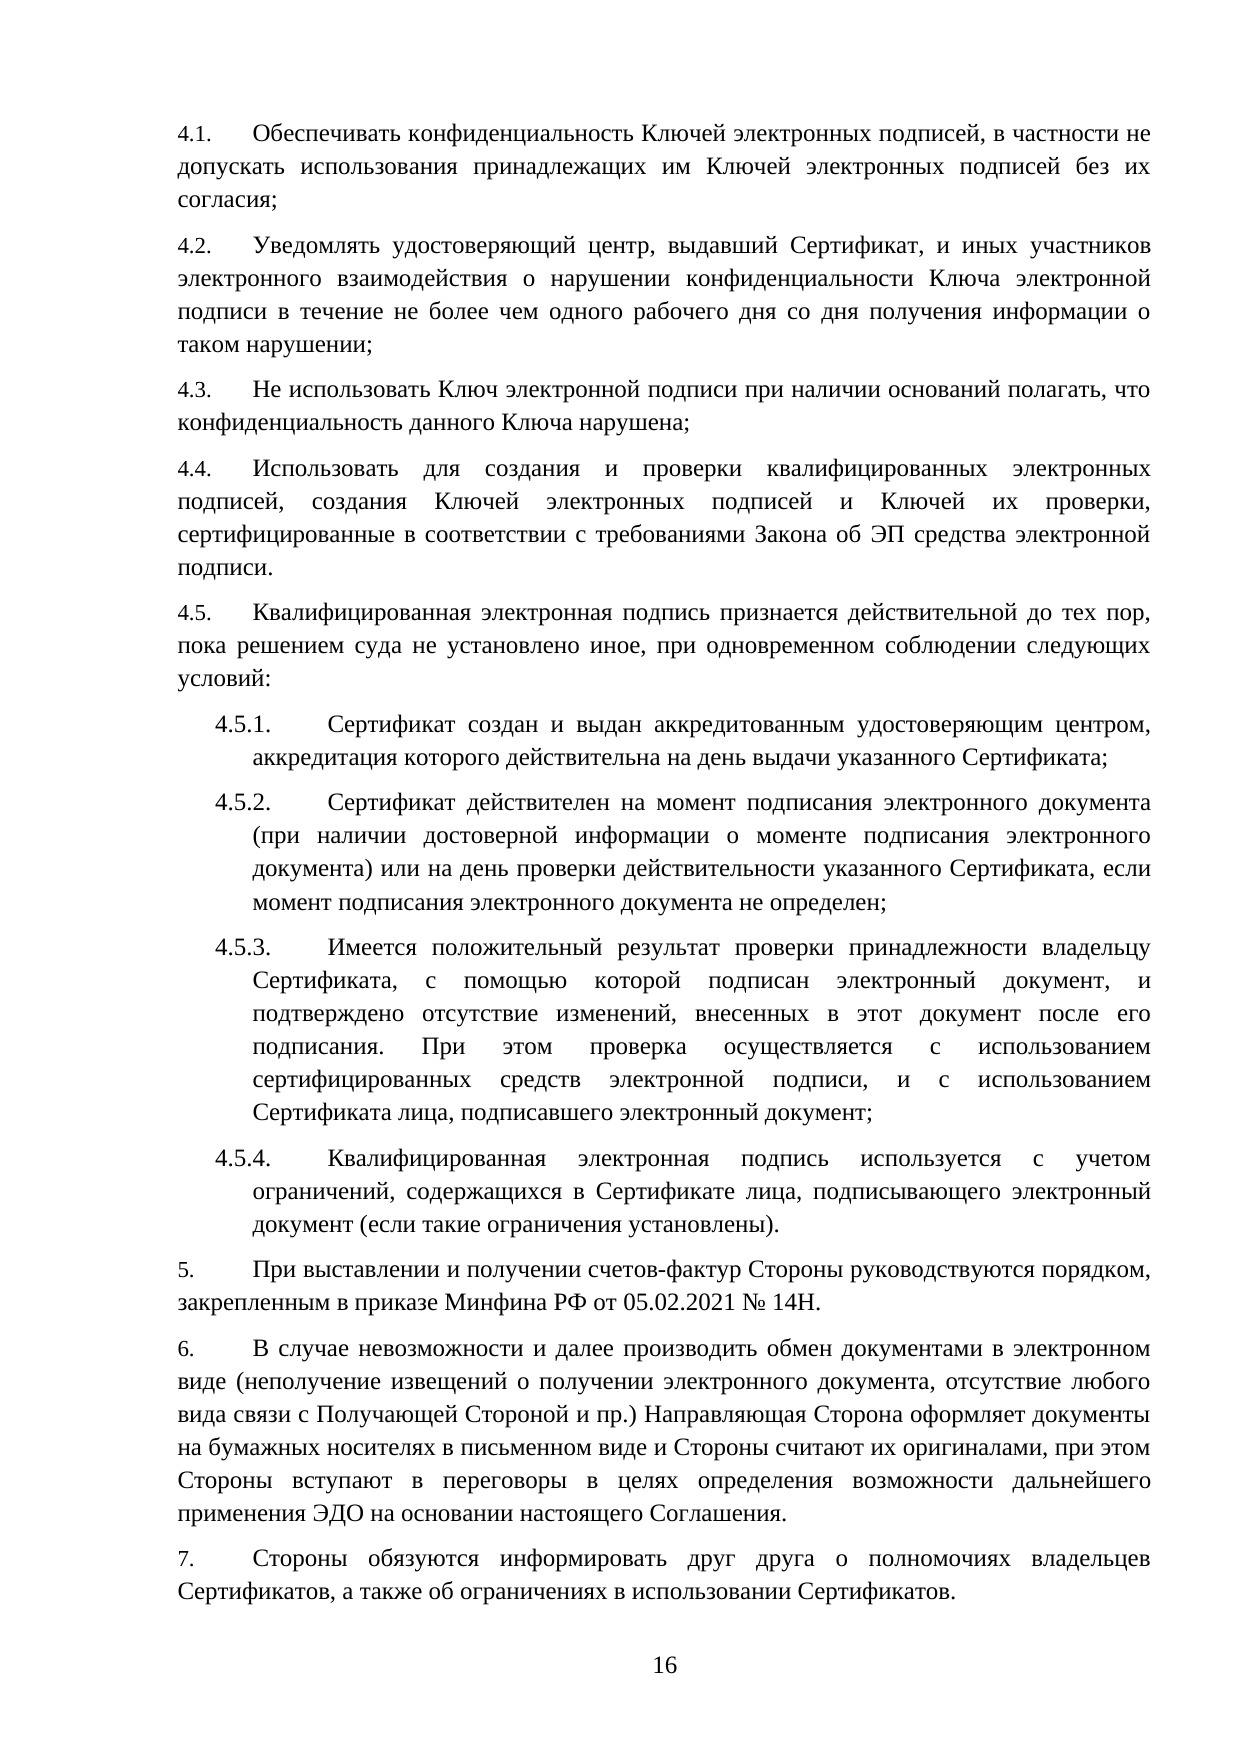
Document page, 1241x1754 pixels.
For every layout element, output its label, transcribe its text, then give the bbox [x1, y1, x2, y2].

list Сертификат создан и выдан аккредитованным удостоверяющим центром, аккредитация которого действительна на день выдачи указанного Сертификата; [215, 709, 1152, 771]
list Квалифицированная электронная подпись используется с учетом ограничений, содержащихся в Сертификате лица, подписывающего электронный документ (если такие ограничения установлены). [215, 1143, 1152, 1237]
list Квалифицированная электронная подпись признается действительной до тех пор, пока решением суда не установлено иное, при одновременном соблюдении следующих условий: [177, 597, 1152, 692]
list Уведомлять удостоверяющий центр, выдавший Сертификат, и иных участников электронного взаимодействия о нарушении конфиденциальности Ключа электронной подписи в течение не более чем одного рабочего дня со дня получения информации о таком нарушении; [177, 230, 1152, 357]
list Обеспечивать конфиденциальность Ключей электронных подписей, в частности не допускать использования принадлежащих им Ключей электронных подписей без их согласия; [177, 118, 1152, 213]
list Не использовать Ключ электронной подписи при наличии оснований полагать, что конфиденциальность данного Ключа нарушена; [177, 374, 1152, 436]
list Стороны обязуются информировать друг друга о полномочиях владельцев Сертификатов, а также об ограничениях в использовании Сертификатов. [177, 1543, 1152, 1605]
list При выставлении и получении счетов-фактур Стороны руководствуются порядком, закрепленным в приказе Минфина РФ от 05.02.2021 № 14Н. [177, 1254, 1152, 1316]
list В случае невозможности и далее производить обмен документами в электронном виде (неполучение извещений о получении электронного документа, отсутствие любого вида связи с Получающей Стороной и пр.) Направляющая Сторона оформляет документы на бумажных носителях в письменном виде и Стороны считают их оригиналами, при этом Стороны вступают в переговоры в целях определения возможности дальнейшего применения ЭДО на основании настоящего Соглашения. [177, 1333, 1152, 1527]
list Имеется положительный результат проверки принадлежности владельцу Сертификата, с помощью которой подписан электронный документ, и подтверждено отсутствие изменений, внесенных в этот документ после его подписания. При этом проверка осуществляется с использованием сертифицированных средств электронной подписи, и с использованием Сертификата лица, подписавшего электронный документ; [215, 932, 1152, 1126]
list Сертификат действителен на момент подписания электронного документа (при наличии достоверной информации о моменте подписания электронного документа) или на день проверки действительности указанного Сертификата, если момент подписания электронного документа не определен; [215, 787, 1152, 915]
list Использовать для создания и проверки квалифицированных электронных подписей, создания Ключей электронных подписей и Ключей их проверки, сертифицированные в соответствии с требованиями Закона об ЭП средства электронной подписи. [177, 453, 1152, 581]
